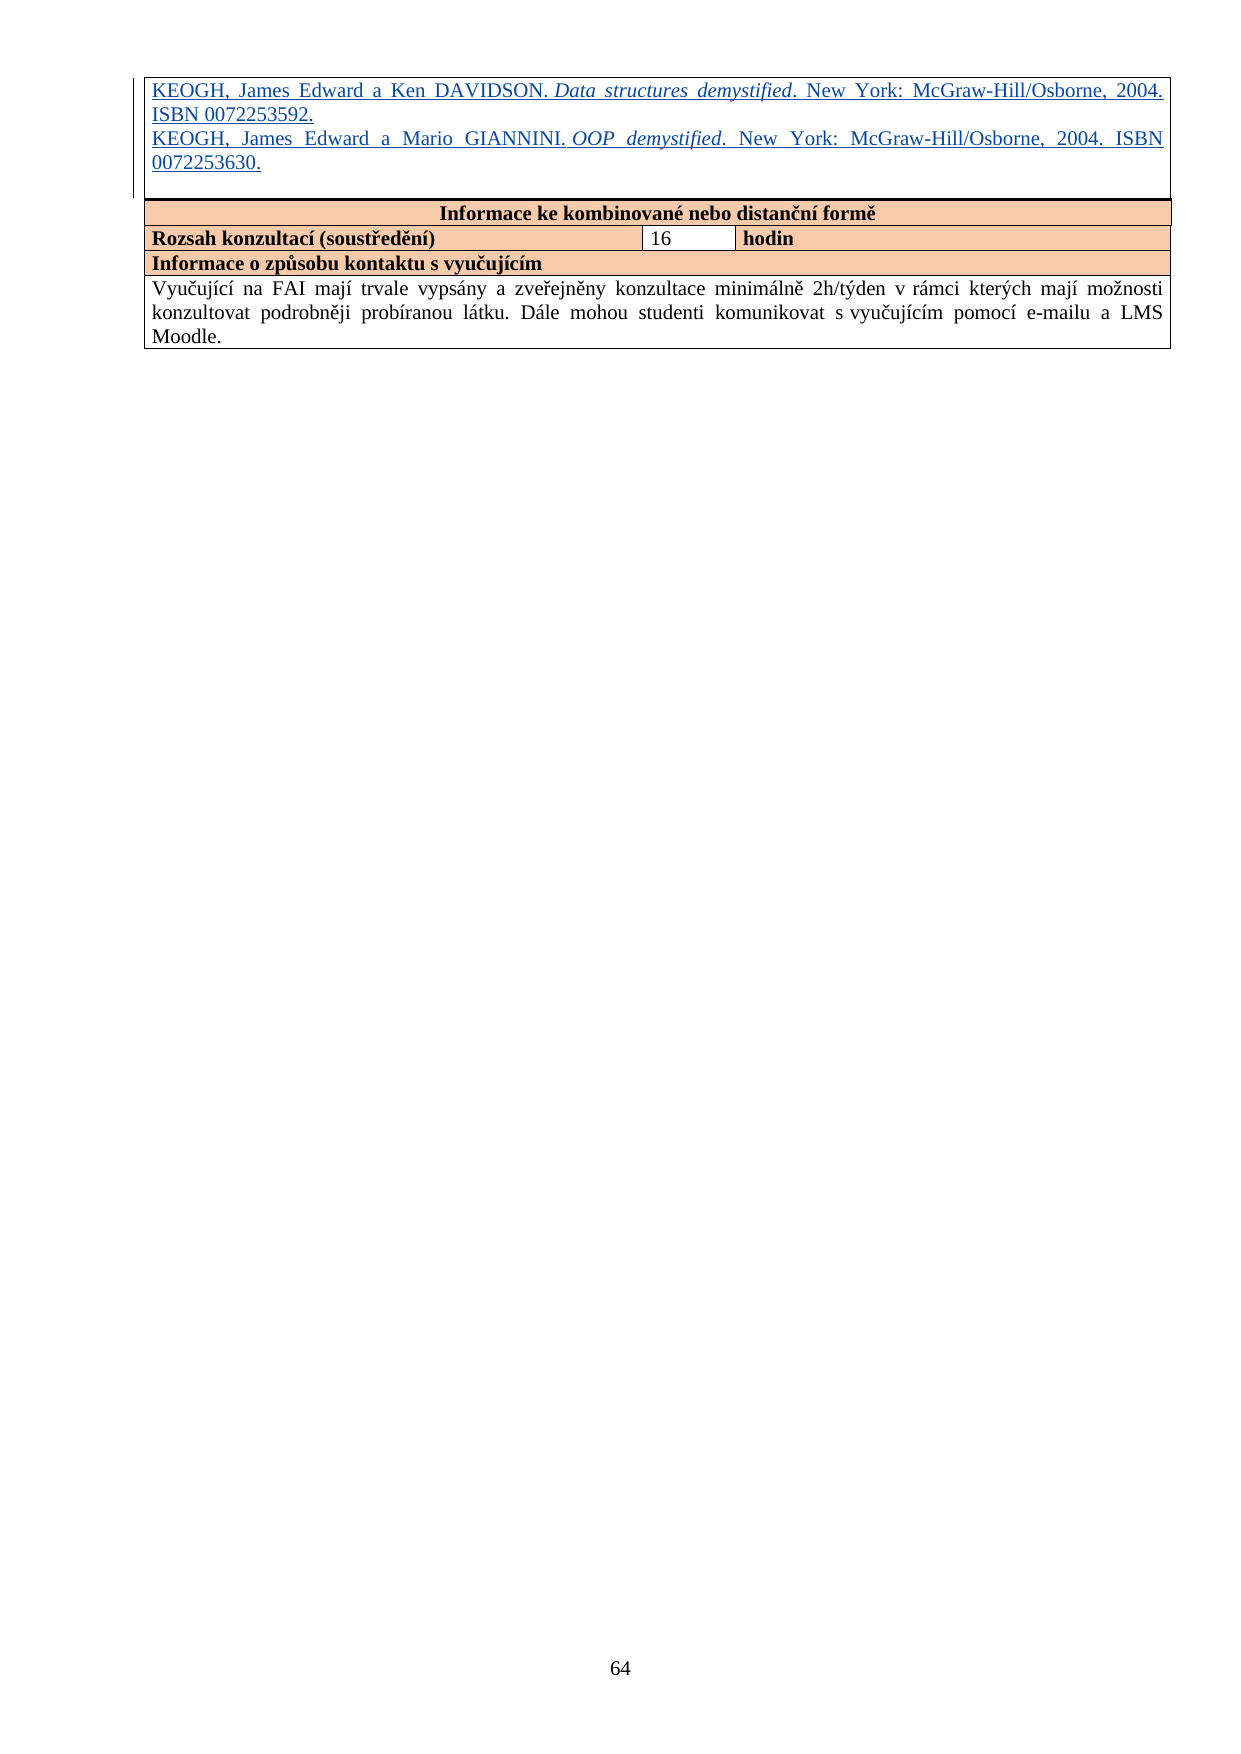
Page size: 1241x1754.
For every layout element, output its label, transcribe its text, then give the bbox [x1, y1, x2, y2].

table_cell Rozsah konzultací (soustředění) [145, 226, 642, 250]
table_cell Informace o způsobu kontaktu s vyučujícím [145, 251, 1170, 275]
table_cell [145, 78, 1170, 198]
table_cell 16 [643, 226, 735, 250]
table_cell Vyučující na FAI mají trvale vypsány a zveřejněny konzultace minimálně 2h/týden v rámci kterých mají možnosti konzultovat podrobněji probíranou látku. Dále mohou studenti komunikovat s vyučujícím pomocí e-mailu a LMS Moodle. [145, 276, 1170, 348]
table_cell Informace ke kombinované nebo distanční formě [145, 201, 1171, 225]
table_cell hodin [736, 226, 1170, 250]
